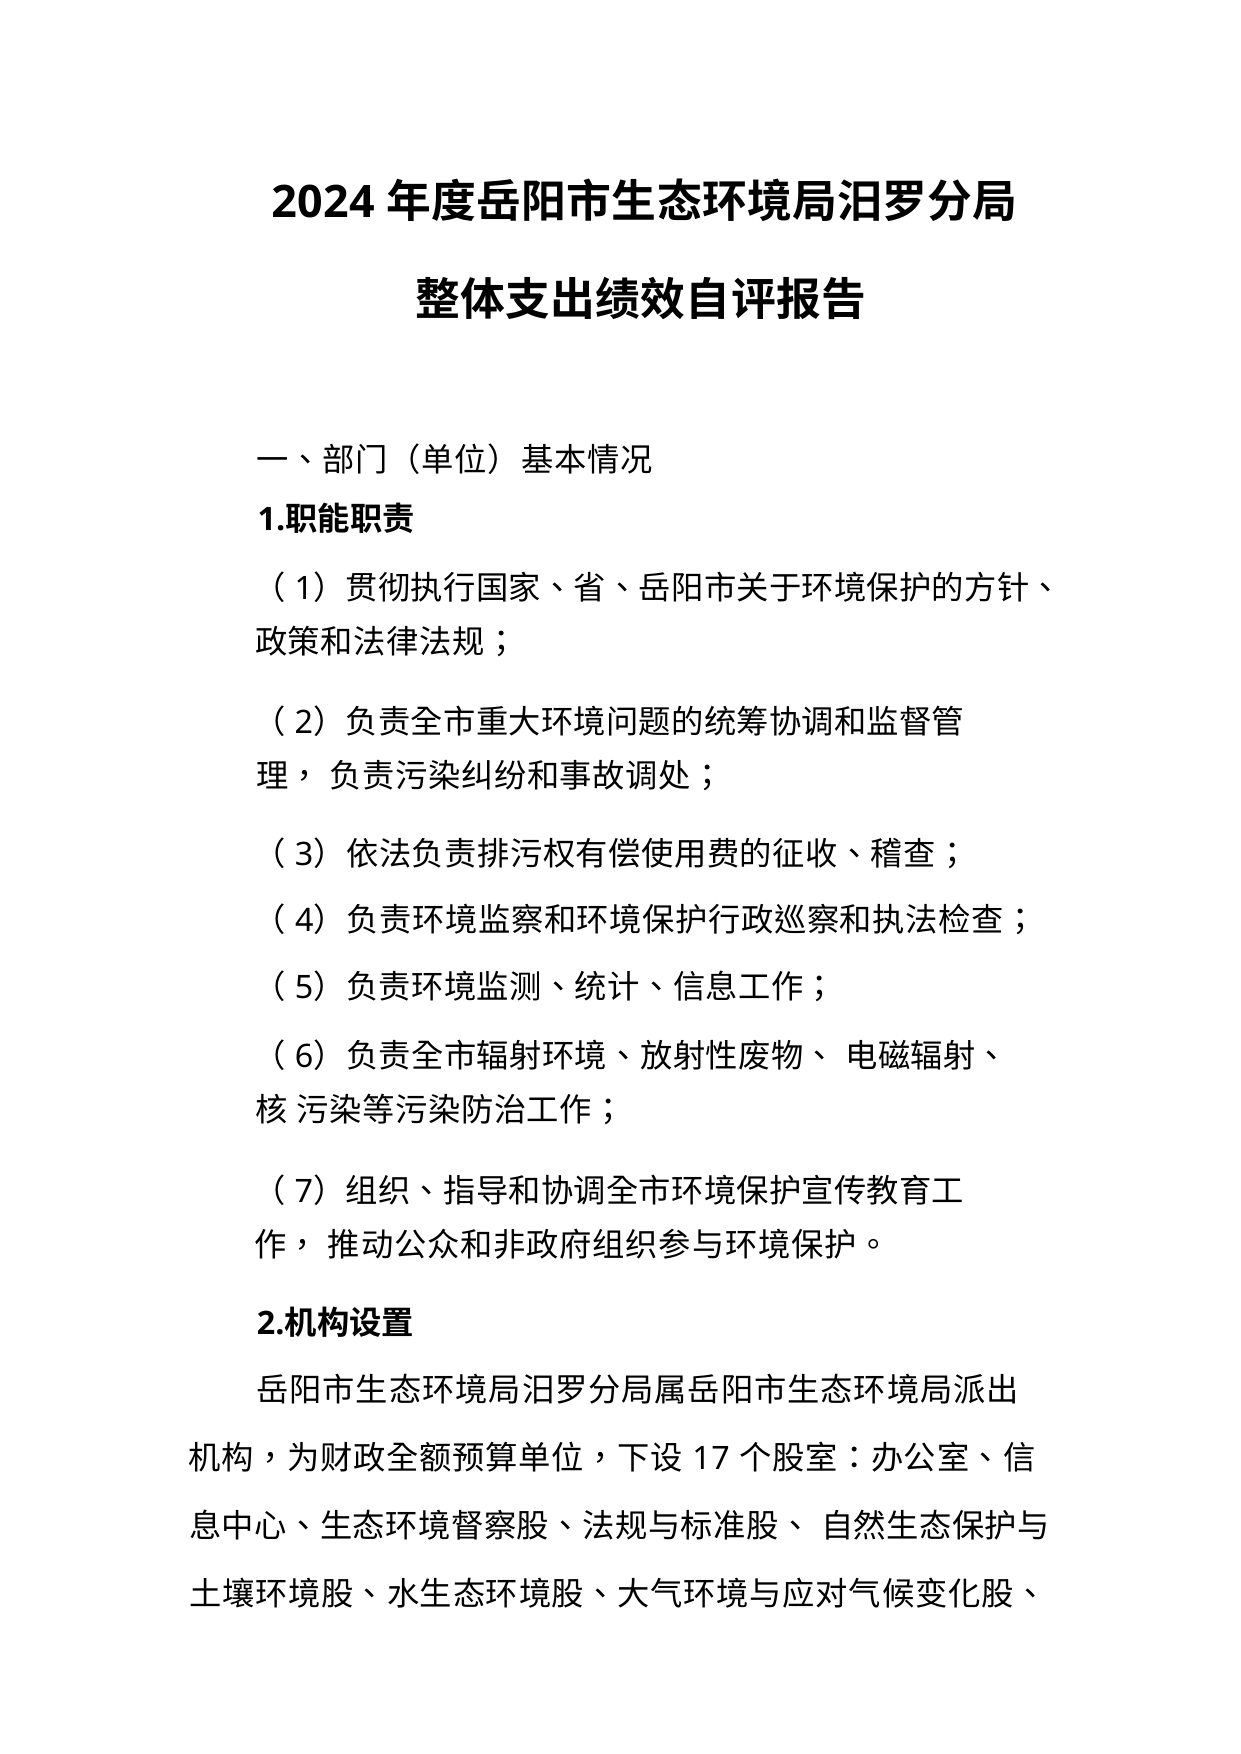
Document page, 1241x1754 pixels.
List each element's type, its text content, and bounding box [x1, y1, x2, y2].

text （ 7）组织、指导和协调全市环境保护宣传教育工作， 推动公众和非政府组织参与环境保护。 [253, 1167, 1028, 1266]
text 2024 年度岳阳市生态环境局汨罗分局 [271, 171, 1063, 234]
text （ 4）负责环境监察和环境保护行政巡察和执法检查； [253, 900, 1063, 940]
text （ 3）依法负责排污权有偿使用费的征收、稽查； [253, 833, 1063, 874]
text （ 1）贯彻执行国家、省、岳阳市关于环境保护的方针、 政策和法律法规； [253, 565, 1063, 663]
text 1.职能职责 [257, 498, 1063, 538]
text （ 6）负责全市辐射环境、放射性废物、 电磁辐射、核 污染等污染防治工作； [253, 1033, 1037, 1131]
text 一、部门（单位）基本情况 [256, 438, 1063, 480]
text 机构，为财政全额预算单位，下设 17 个股室：办公室、信 息中心、生态环境督察股、法规与标准股、 自然生态保护与 土壤环境股、水生态环境股、大气环境与应对气候变化股、 [188, 1435, 1053, 1615]
text 岳阳市生态环境局汨罗分局属岳阳市生态环境局派出 [256, 1369, 1063, 1409]
text 整体支出绩效自评报告 [415, 271, 1063, 326]
text 2.机构设置 [257, 1302, 1063, 1342]
text （ 2）负责全市重大环境问题的统筹协调和监督管理， 负责污染纠纷和事故调处； [253, 699, 1028, 797]
text （ 5）负责环境监测、统计、信息工作； [253, 966, 1063, 1006]
